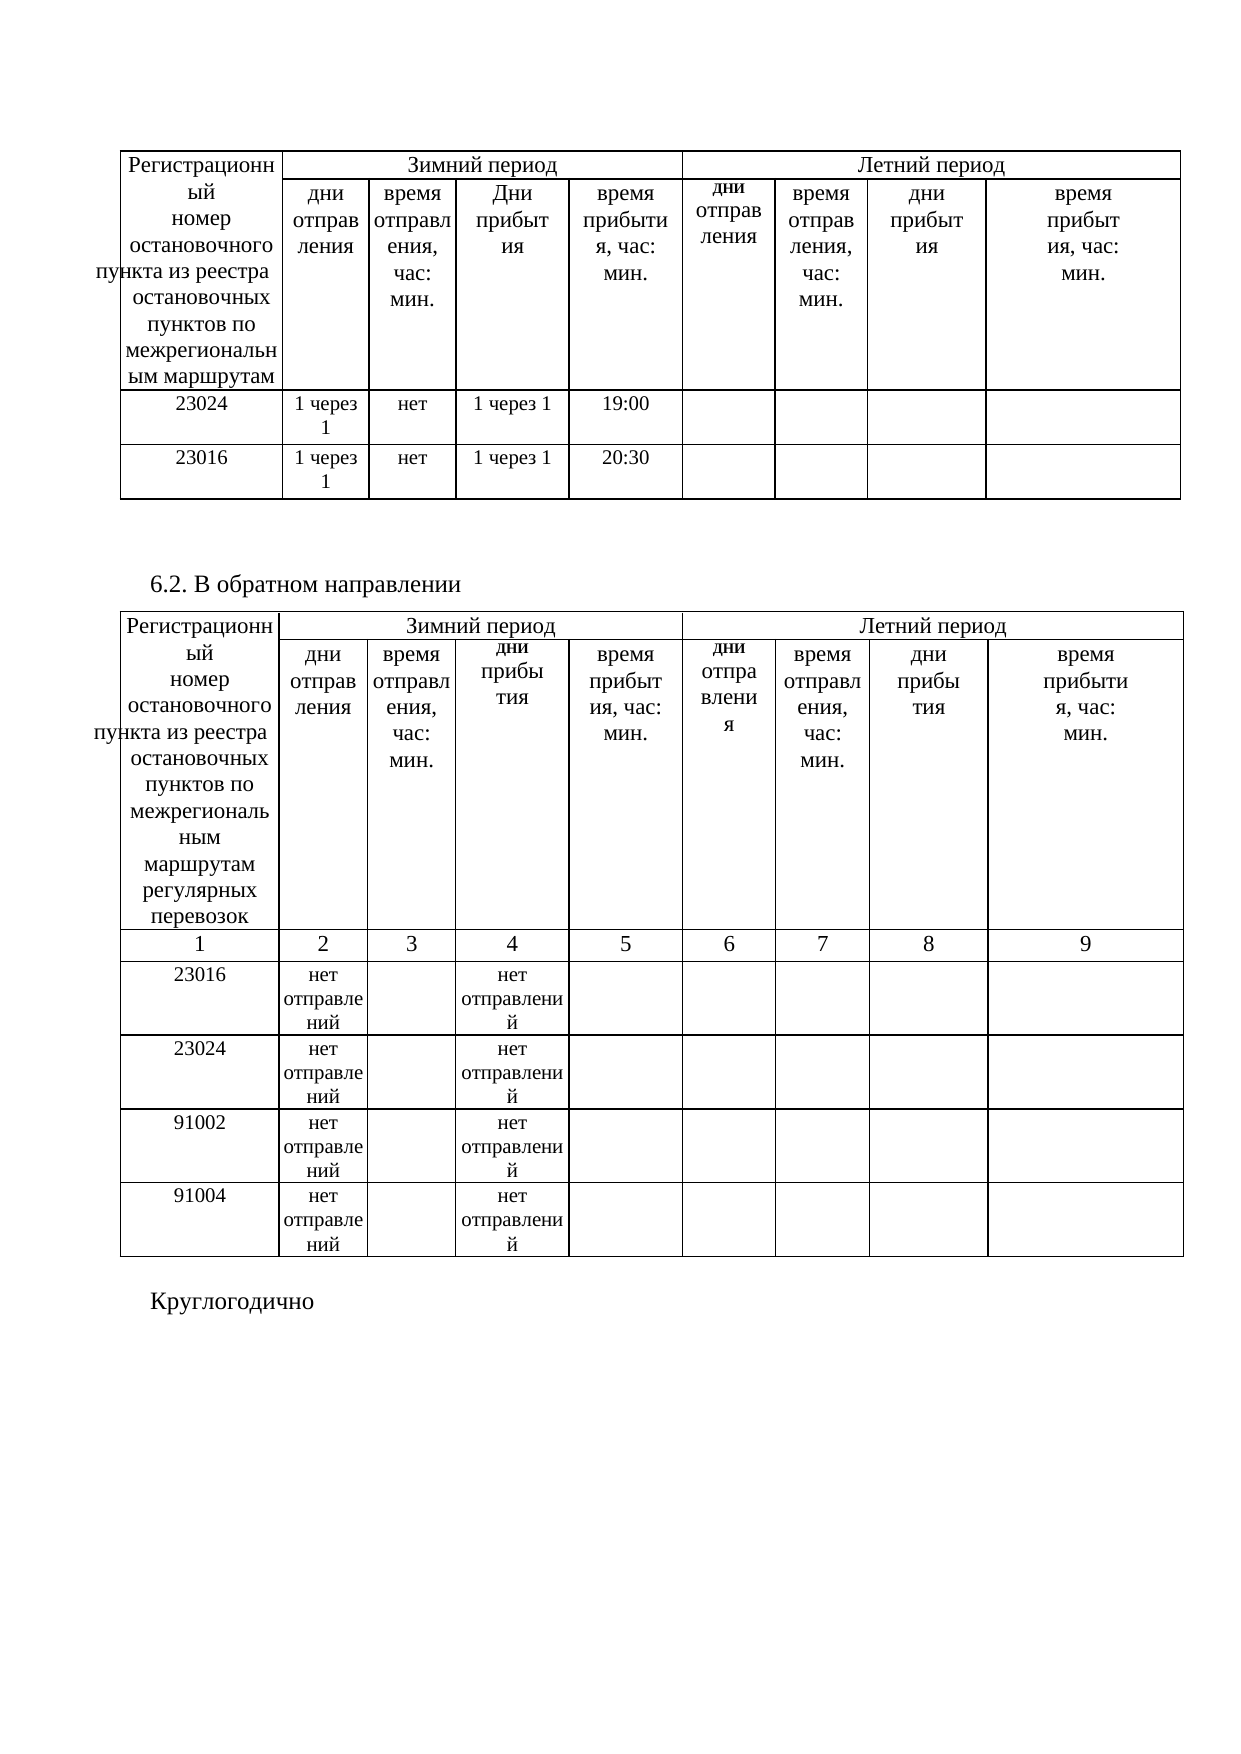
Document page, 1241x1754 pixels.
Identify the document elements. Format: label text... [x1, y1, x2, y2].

table_cell [776, 962, 869, 1034]
table_header Зимний период [283, 152, 682, 178]
table_cell 91004 [121, 1183, 278, 1256]
table_cell [776, 445, 867, 498]
table_cell нет отправлений [456, 1183, 568, 1256]
table_cell время прибыт ия, час: мин. [570, 640, 682, 929]
table_cell время прибыт ия, час: мин. [987, 180, 1180, 389]
table_cell [776, 391, 867, 444]
table_header Зимний период [280, 612, 682, 639]
table_cell нет отправлений [280, 1110, 367, 1182]
table_cell нет [370, 445, 455, 498]
table_cell [776, 1183, 869, 1256]
table_cell время отправл ения, час: мин. [776, 640, 869, 929]
table_cell 4 [456, 930, 568, 961]
table_cell [868, 391, 985, 444]
table_cell [683, 445, 774, 498]
table_cell [989, 1183, 1183, 1256]
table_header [121, 152, 282, 389]
table_cell 1 через 1 [457, 445, 568, 498]
table_cell [870, 962, 987, 1034]
table_cell [987, 391, 1180, 444]
table_cell [683, 1183, 775, 1256]
table_cell 8 [870, 930, 987, 961]
table_cell [683, 1110, 775, 1182]
table_cell время отправл ения, час: мин. [368, 640, 455, 929]
table_cell 5 [570, 930, 682, 961]
table_header Летний период [683, 152, 1180, 178]
table_cell [989, 1110, 1183, 1182]
table_cell время прибыти я, час: мин. [989, 640, 1183, 929]
table_cell [987, 445, 1180, 498]
table_cell [683, 1036, 775, 1108]
table_cell 23016 [121, 445, 282, 498]
table_cell 3 [368, 930, 455, 961]
table_cell дни прибыт ия [868, 180, 985, 389]
table_cell 2 [280, 930, 367, 961]
table_cell [870, 1110, 987, 1182]
table_cell нет отправлений [456, 1110, 568, 1182]
table_cell 7 [776, 930, 869, 961]
table_cell 20:30 [570, 445, 682, 498]
table_cell [570, 962, 682, 1034]
table_cell ДНИ отправ ления [683, 180, 774, 389]
table_cell 1 [121, 930, 278, 961]
table_cell 6 [683, 930, 775, 961]
table_cell нет отправлений [280, 1183, 367, 1256]
table_header Регистрационный номер остановочного пункта из реестра остановочных пунктов по межрегиональным маршрутам регулярных перевозок [121, 612, 279, 929]
table_header Летний период [683, 612, 1183, 639]
table_cell время отправ ления, час: мин. [776, 180, 867, 389]
table_cell дни прибы тия [870, 640, 987, 929]
table_cell [368, 1110, 455, 1182]
text 6.2. В обратном направлении [150, 569, 1090, 598]
table_cell 91002 [121, 1110, 278, 1182]
table_cell дни отправ ления [283, 180, 368, 389]
table_cell [683, 962, 775, 1034]
table_cell ДНИ отпра влени я [683, 640, 775, 929]
table_cell [870, 1183, 987, 1256]
table_cell нет отправлений [456, 1036, 568, 1108]
table_cell нет отправлений [456, 962, 568, 1034]
table_cell [989, 1036, 1183, 1108]
table_cell [570, 1036, 682, 1108]
table_cell 1 через 1 [283, 391, 368, 444]
table_cell 1 через 1 [457, 391, 568, 444]
table_cell [368, 1036, 455, 1108]
table_cell время прибыти я, час: мин. [570, 180, 682, 389]
table_cell 23024 [121, 1036, 278, 1108]
table_cell 1 через 1 [283, 445, 368, 498]
table_cell [870, 1036, 987, 1108]
table_cell [989, 962, 1183, 1034]
table_cell [776, 1110, 869, 1182]
table_cell нет [370, 391, 455, 444]
table_cell [368, 962, 455, 1034]
table_cell дни отправ ления [280, 640, 367, 929]
table_cell 23024 [121, 391, 282, 444]
table_cell 23016 [121, 962, 278, 1034]
table_cell [868, 445, 985, 498]
table_cell [776, 1036, 869, 1108]
table_cell [368, 1183, 455, 1256]
table_cell ДНИ прибы тия [456, 640, 568, 929]
table_cell 9 [989, 930, 1183, 961]
table_cell нет отправлений [280, 1036, 367, 1108]
table_cell Дни прибыт ия [457, 180, 568, 389]
table_cell 19:00 [570, 391, 682, 444]
table_cell [570, 1183, 682, 1256]
table_cell [570, 1110, 682, 1182]
table_cell [683, 391, 774, 444]
text Круглогодично [150, 1286, 1090, 1314]
table_cell нет отправлений [280, 962, 367, 1034]
table_cell время отправл ения, час: мин. [370, 180, 455, 389]
